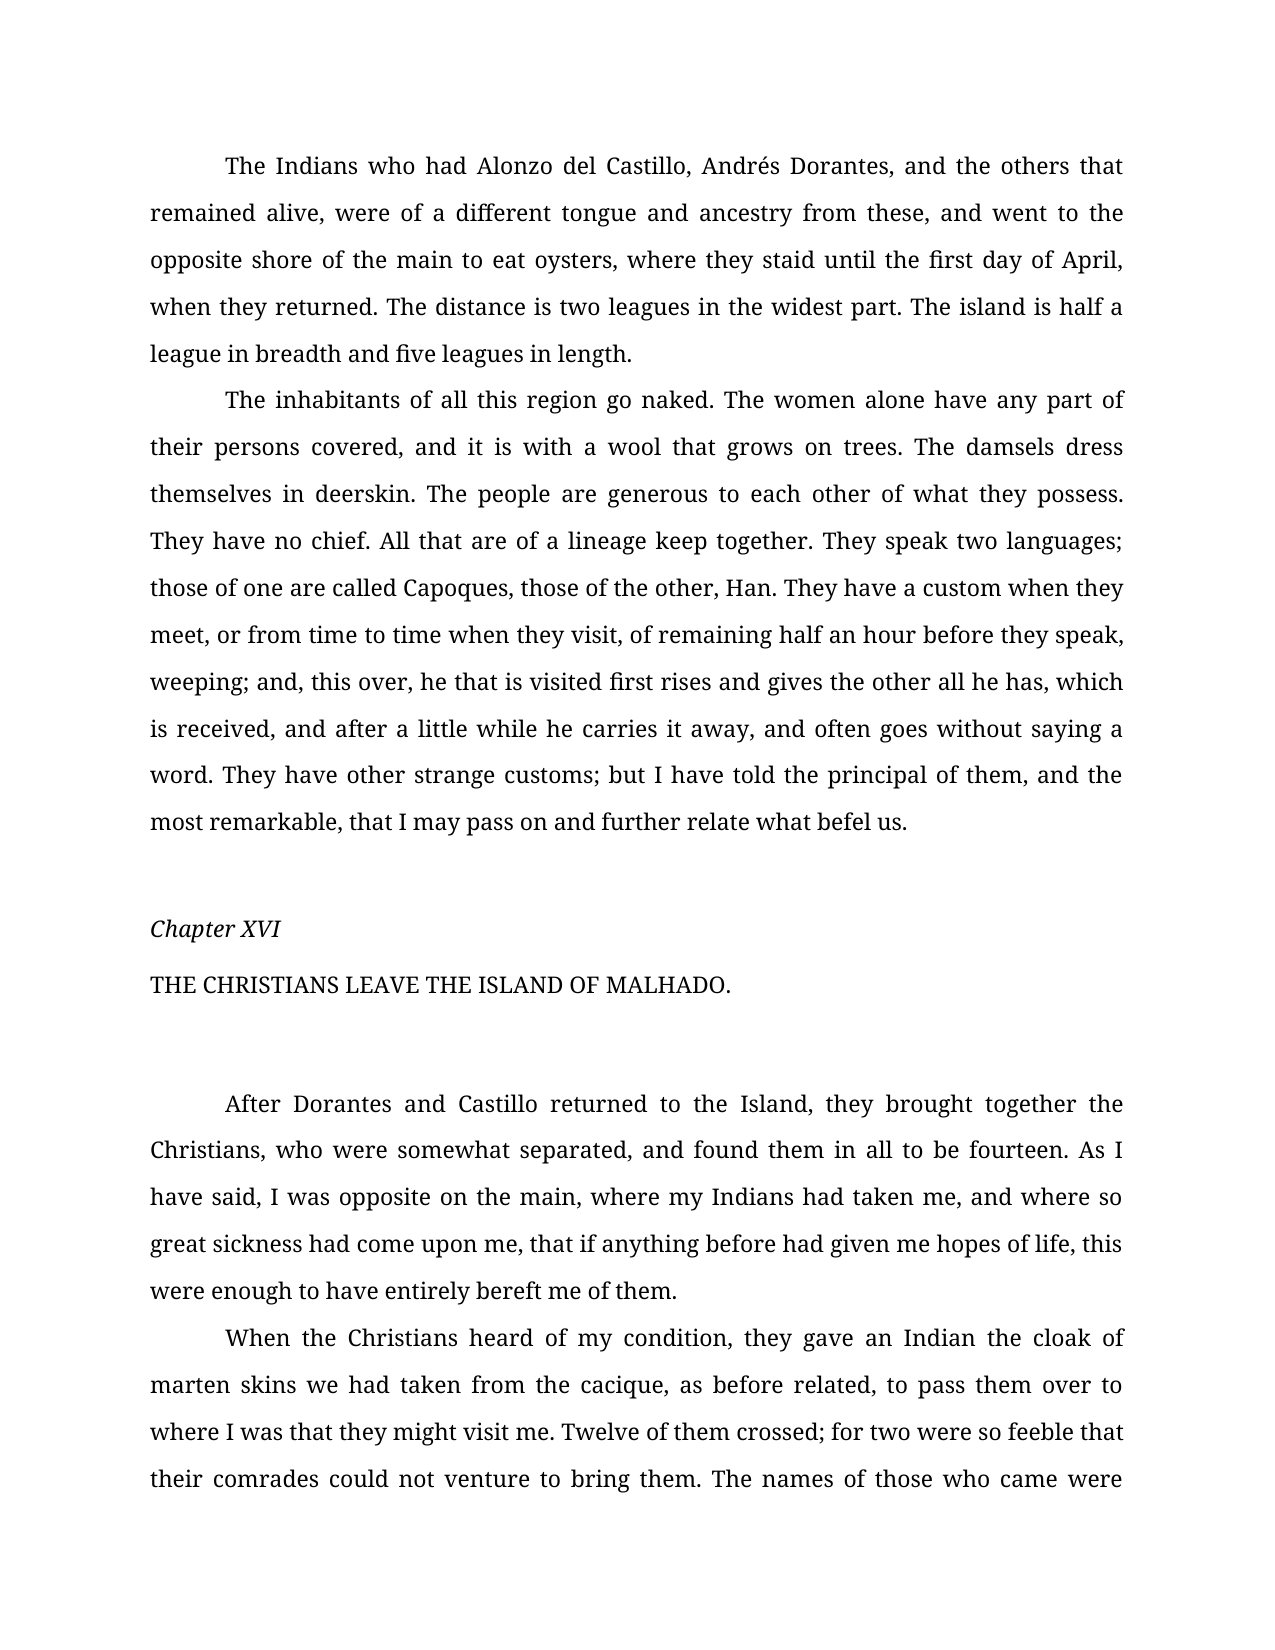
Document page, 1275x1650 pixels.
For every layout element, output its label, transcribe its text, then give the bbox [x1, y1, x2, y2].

text The Indians who had Alonzo del Castillo, Andrés Dorantes, and the others that remained alive, were of a different tongue and ancestry from these, and went to the opposite shore of the main to eat oysters, where they staid until the first day of April, when they returned. The distance is two leagues in the widest part. The island is half a league in breadth and five leagues in length. [150, 150, 1125, 369]
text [150, 1322, 1125, 1494]
text After Dorantes and Castillo returned to the Island, they brought together the Christians, who were somewhat separated, and found them in all to be fourteen. As I have said, I was opposite on the main, where my Indians had taken me, and where so great sickness had come upon me, that if anything before had given me hopes of life, this were enough to have entirely bereft me of them. [150, 1087, 1125, 1306]
text THE CHRISTIANS LEAVE THE ISLAND OF MALHADO. [150, 969, 1125, 1000]
subtitle Chapter XVI [150, 912, 1125, 944]
text The inhabitants of all this region go naked. The women alone have any part of their persons covered, and it is with a wool that grows on trees. The damsels dress themselves in deerskin. The people are generous to each other of what they possess. They have no chief. All that are of a lineage keep together. They speak two languages; those of one are called Capoques, those of the other, Han. They have a custom when they meet, or from time to time when they visit, of remaining half an hour before they speak, weeping; and, this over, he that is visited first rises and gives the other all he has, which is received, and after a little while he carries it away, and often goes without saying a word. They have other strange customs; but I have told the principal of them, and the most remarkable, that I may pass on and further relate what befel us. [150, 384, 1125, 837]
